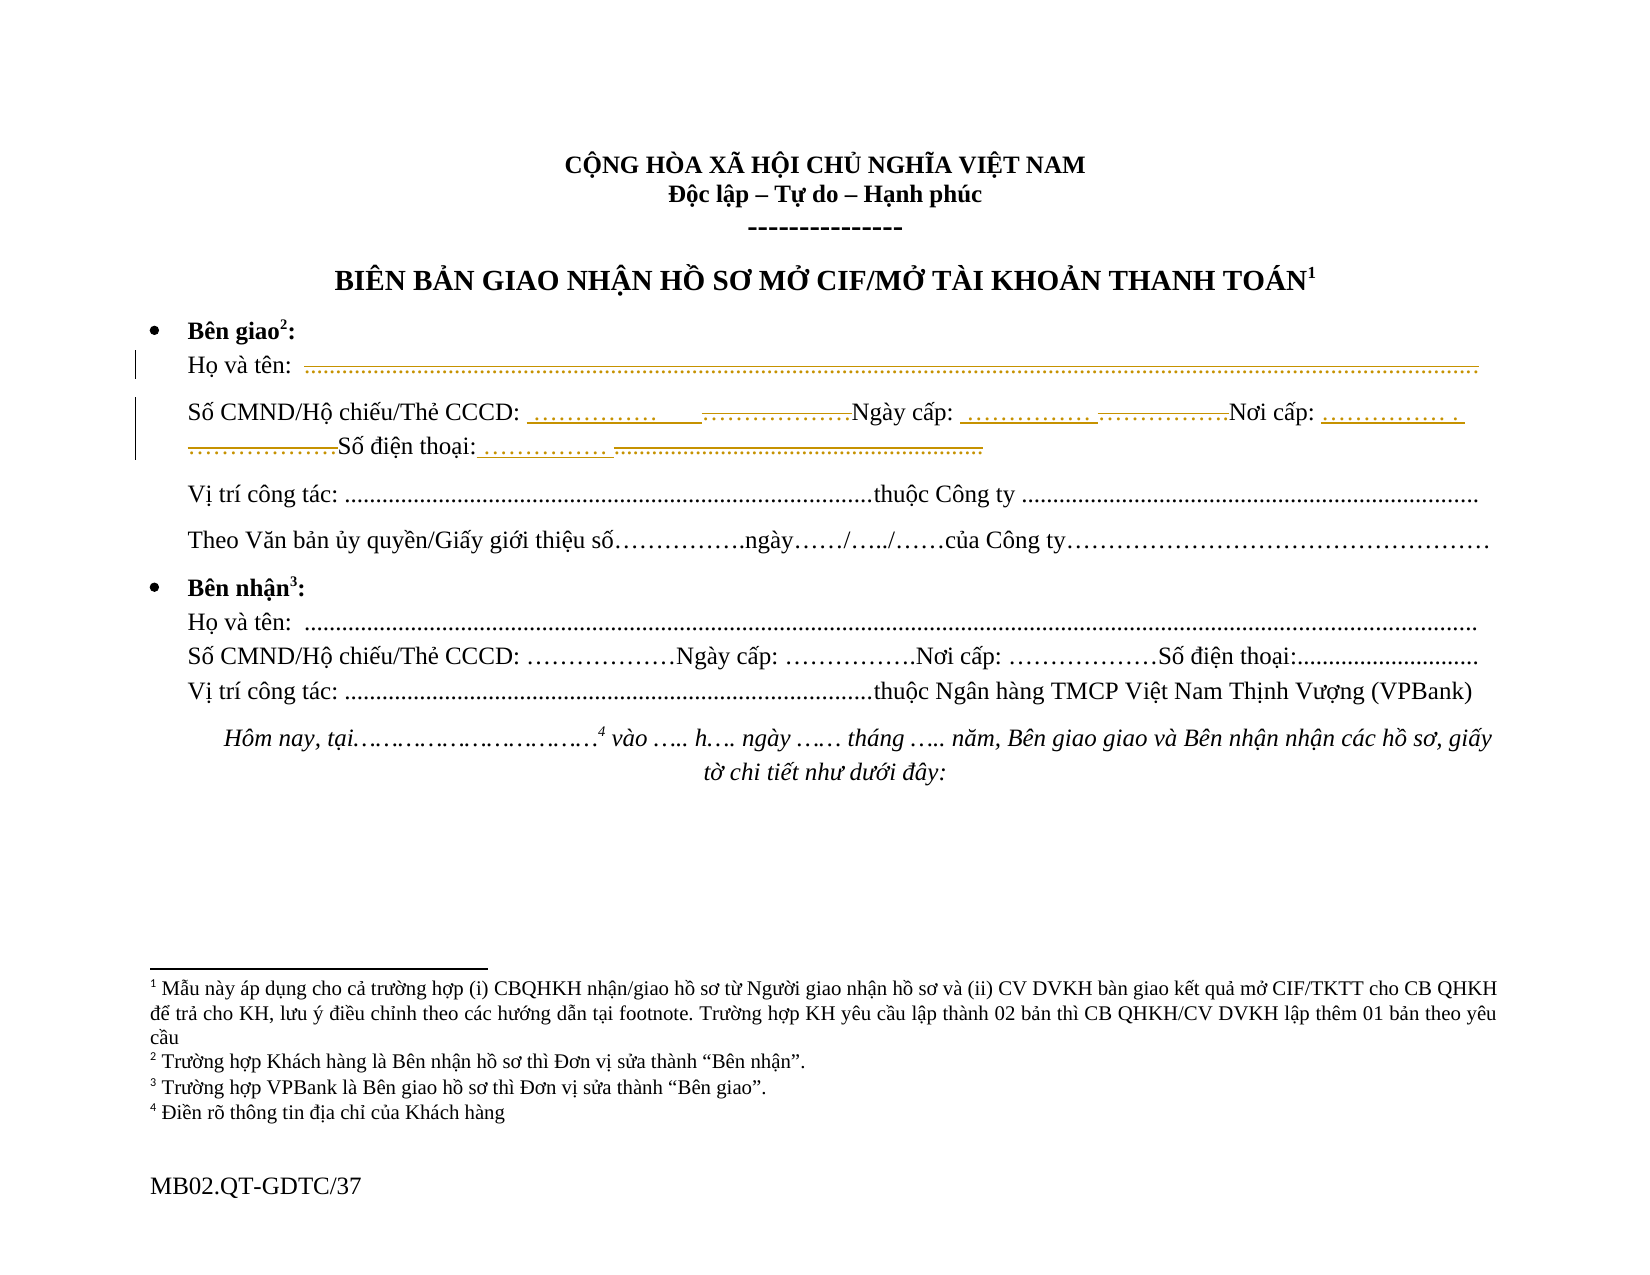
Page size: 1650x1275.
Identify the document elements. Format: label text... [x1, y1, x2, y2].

list Số CMND/Hộ chiếu/Thẻ CCCD: ………………Ngày cấp: …………….Nơi cấp: ………………Số điện thoại: [187, 642, 1500, 670]
text Theo Văn bản ủy quyền/Giấy giới thiệu số…………….ngày……/…../……của Công ty…………………………………………… [187, 526, 1500, 554]
text Hôm nay, tại…………………………… vào ….. h…. ngày …… tháng ….. năm, Bên giao giao và Bên nhận nhận các hồ sơ, giấy tờ chi tiết như dưới đây: [150, 723, 1500, 786]
text BIÊN BẢN GIAO NHẬN HỒ SƠ MỞ CIF/MỞ TÀI KHOẢN THANH TOÁN [150, 263, 1500, 296]
text --------------- [150, 207, 1500, 243]
list Họ và tên: [187, 607, 1500, 636]
text CỘNG HÒA XÃ HỘI CHỦ NGHĨA VIỆT NAM [150, 150, 1500, 179]
text Vị trí công tác: thuộc Công ty .. [187, 479, 1500, 507]
list Bên giao: [150, 316, 1500, 344]
list Họ và tên: [187, 350, 1500, 379]
text Độc lập – Tự do – Hạnh phúc [150, 179, 1500, 207]
text Số CMND/Hộ chiếu/Thẻ CCCD: Ngày cấp: Nơi cấp: Số điện thoại: [187, 397, 1500, 460]
list Vị trí công tác: thuộc Ngân hàng TMCP Việt Nam Thịnh Vượng (VPBank) [187, 676, 1500, 705]
list Bên nhận: [150, 573, 1500, 601]
